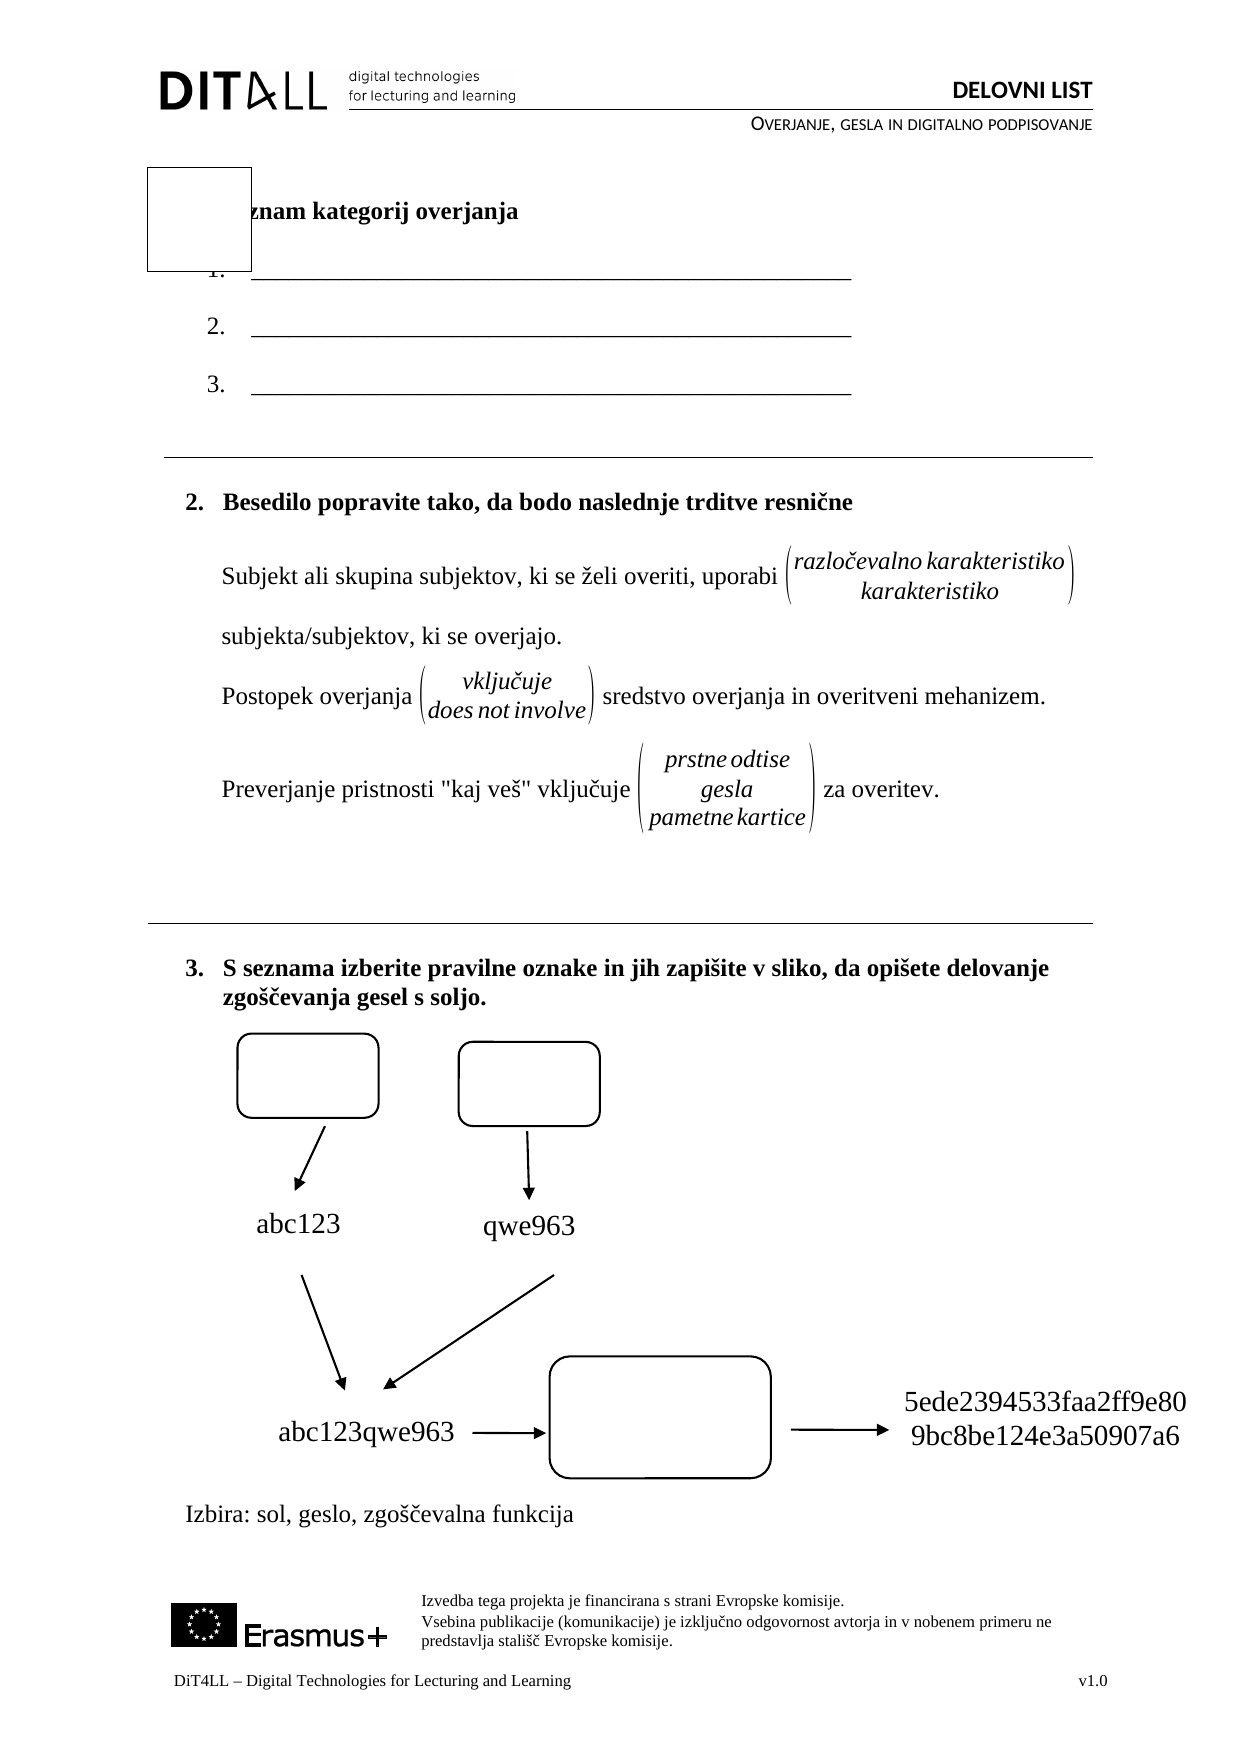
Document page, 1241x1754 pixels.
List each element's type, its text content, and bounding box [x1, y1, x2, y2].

text Postopek overjanja sredstvo overjanja in overitveni mehanizem. [221, 664, 1093, 727]
text Preverjanje pristnosti "kaj veš" vključuje za overitev. [221, 741, 1093, 835]
text 3. ________________________________________________ [207, 369, 1093, 397]
text Seznam kategorij overjanja [252, 196, 1093, 225]
text 2. ________________________________________________ [207, 311, 1093, 340]
text Besedilo popravite tako, da bodo naslednje trditve resnične [185, 487, 1093, 516]
picture [157, 67, 519, 112]
text Subjekt ali skupina subjektov, ki se želi overiti, uporabi subjekta/subjektov, ki se overjajo. [221, 544, 1093, 650]
text 1. ________________________________________________ [207, 254, 1093, 282]
list Izbira: sol, geslo, zgoščevalna funkcija [185, 1499, 1093, 1528]
text S seznama izberite pravilne oznake in jih zapišite v sliko, da opišete delovanje zgoščevanja gesel s soljo. [185, 953, 1093, 1011]
